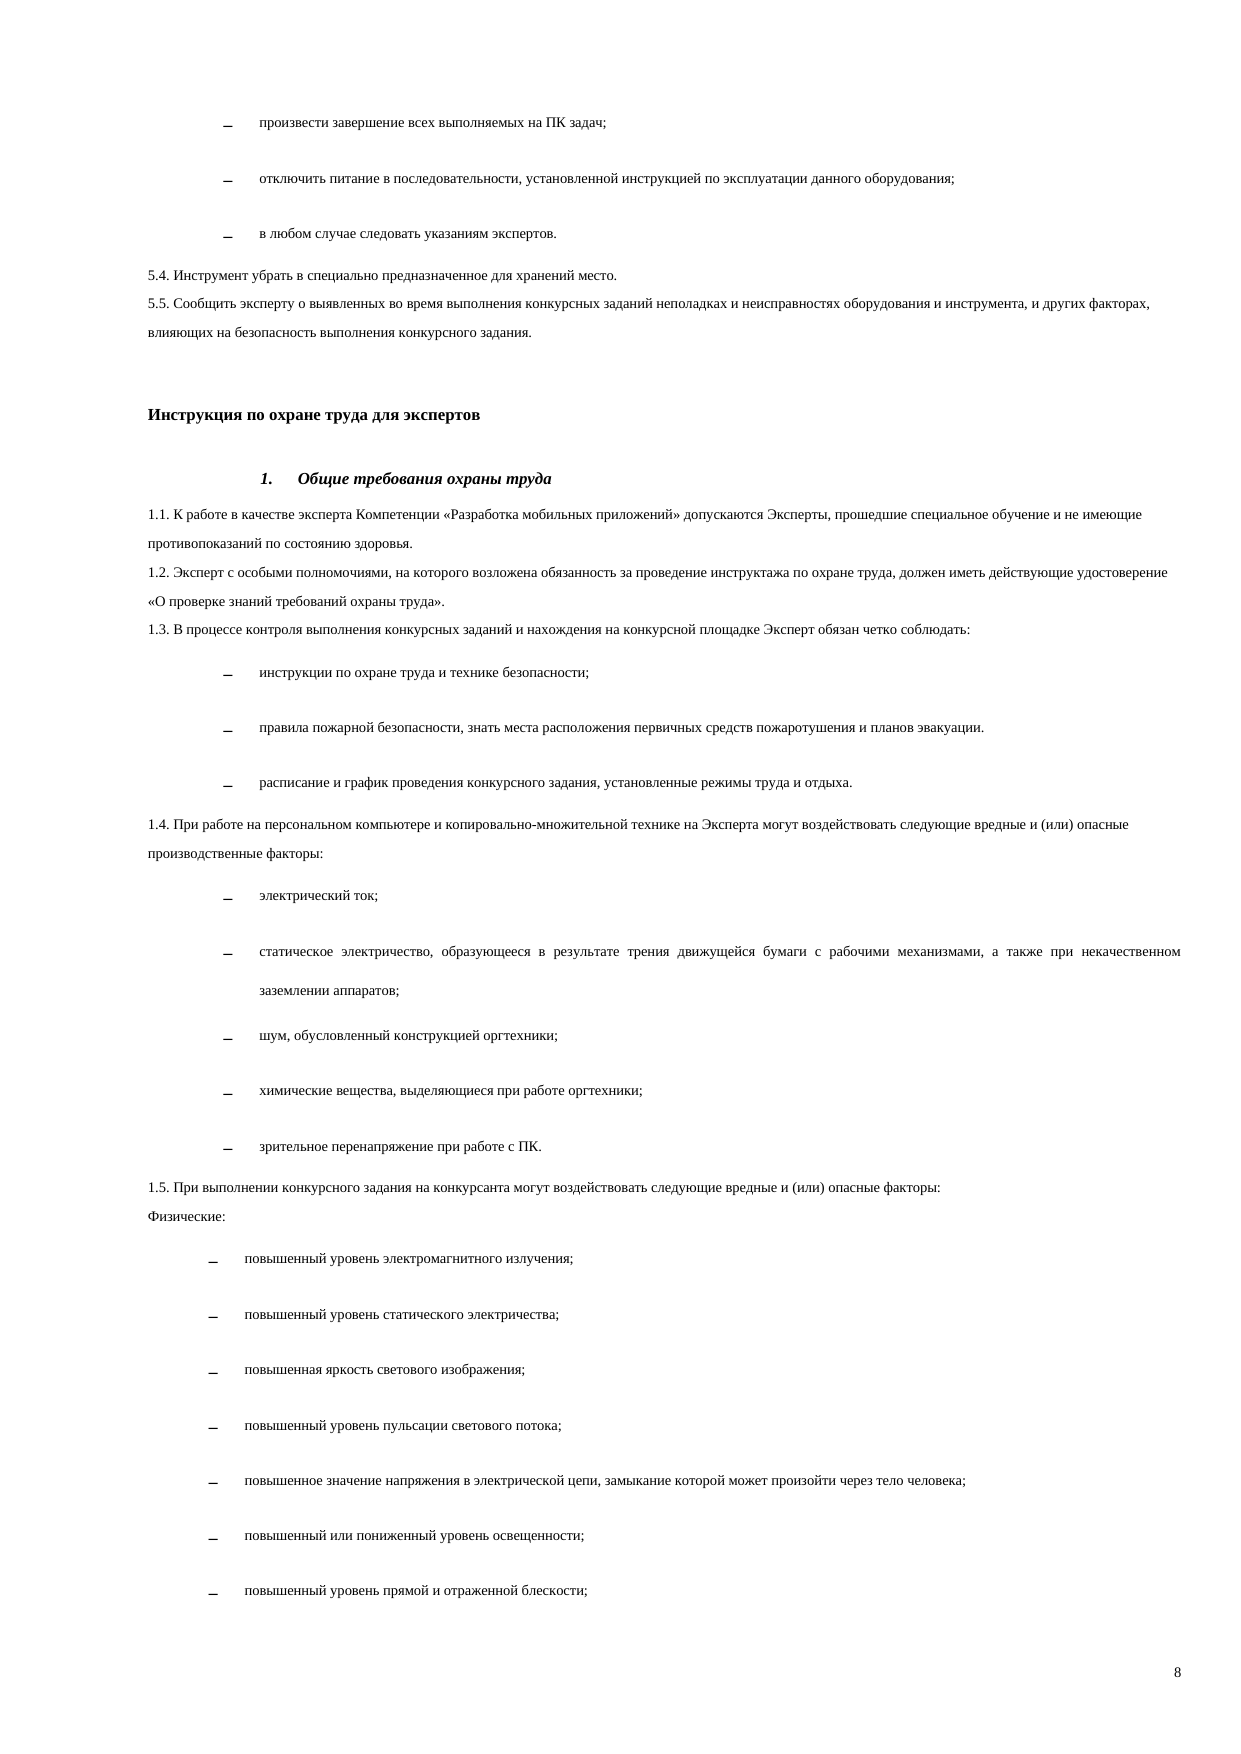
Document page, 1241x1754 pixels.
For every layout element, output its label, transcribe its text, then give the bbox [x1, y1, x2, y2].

text 1.1. К работе в качестве эксперта Компетенции «Разработка мобильных приложений» допускаются Эксперты, прошедшие специальное обучение и не имеющие противопоказаний по состоянию здоровья. [148, 494, 1181, 552]
list произвести завершение всех выполняемых на ПК задач; [222, 89, 1181, 140]
text 5.5. Сообщить эксперту о выявленных во время выполнения конкурсных заданий неполадках и неисправностях оборудования и инструмента, и других факторах, влияющих на безопасность выполнения конкурсного задания. [148, 283, 1181, 341]
subtitle Общие требования охраны труда [260, 454, 1181, 488]
list повышенный или пониженный уровень освещенности; [207, 1501, 1181, 1552]
list повышенный уровень статического электричества; [207, 1280, 1181, 1331]
text 5.4. Инструмент убрать в специально предназначенное для хранений место. [148, 254, 1181, 283]
list повышенный уровень пульсации светового потока; [207, 1391, 1181, 1442]
list отключить питание в последовательности, установленной инструкцией по эксплуатации данного оборудования; [222, 144, 1181, 195]
list расписание и график проведения конкурсного задания, установленные режимы труда и отдыха. [222, 748, 1181, 800]
list повышенный уровень прямой и отраженной блескости; [207, 1557, 1181, 1608]
text 1.5. При выполнении конкурсного задания на конкурсанта могут воздействовать следующие вредные и (или) опасные факторы: [148, 1167, 1181, 1196]
text 1.4. При работе на персональном компьютере и копировально-множительной технике на Эксперта могут воздействовать следующие вредные и (или) опасные производственные факторы: [148, 804, 1181, 861]
subtitle Инструкция по охране труда для экспертов [148, 391, 1181, 424]
list правила пожарной безопасности, знать места расположения первичных средств пожаротушения и планов эвакуации. [222, 693, 1181, 744]
list в любом случае следовать указаниям экспертов. [222, 199, 1181, 251]
list повышенный уровень электромагнитного излучения; [207, 1225, 1181, 1276]
list повышенное значение напряжения в электрической цепи, замыкание которой может произойти через тело человека; [207, 1446, 1181, 1497]
list повышенная яркость светового изображения; [207, 1335, 1181, 1387]
list шум, обусловленный конструкцией оргтехники; [222, 1001, 1181, 1052]
list инструкции по охране труда и технике безопасности; [222, 638, 1181, 689]
text 1.2. Эксперт с особыми полномочиями, на которого возложена обязанность за проведение инструктажа по охране труда, должен иметь действующие удостоверение «О проверке знаний требований охраны труда». [148, 552, 1181, 609]
list химические вещества, выделяющиеся при работе оргтехники; [222, 1057, 1181, 1108]
text Физические: [148, 1196, 1181, 1225]
list зрительное перенапряжение при работе с ПК. [222, 1112, 1181, 1163]
list электрический ток; [222, 861, 1181, 913]
text 1.3. В процессе контроля выполнения конкурсных заданий и нахождения на конкурсной площадке Эксперт обязан четко соблюдать: [148, 609, 1181, 638]
list статическое электричество, образующееся в результате трения движущейся бумаги с рабочими механизмами, а также при некачественном заземлении аппаратов; [222, 917, 1181, 999]
